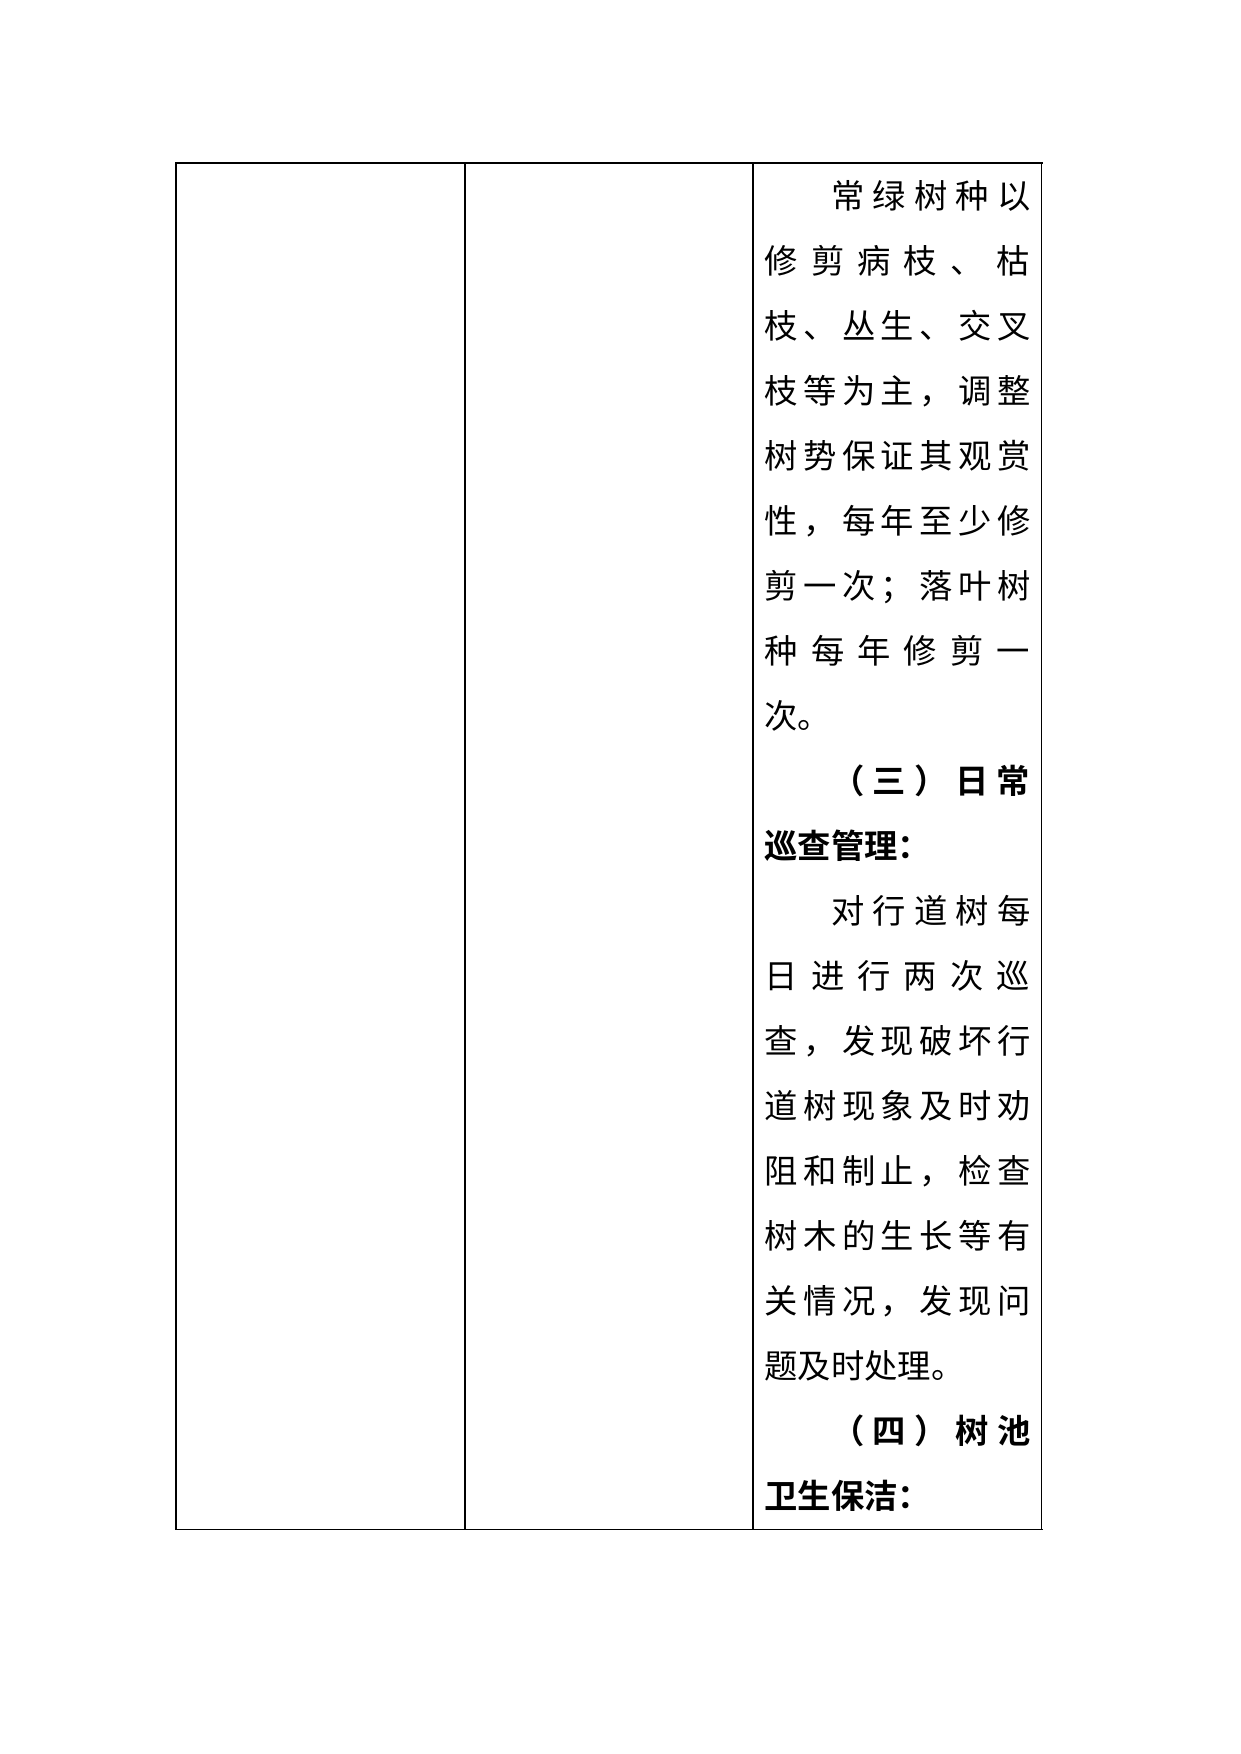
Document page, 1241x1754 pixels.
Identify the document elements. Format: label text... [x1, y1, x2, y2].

table_cell [466, 164, 752, 1528]
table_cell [754, 164, 1041, 1528]
table_cell 1 [177, 164, 464, 1528]
